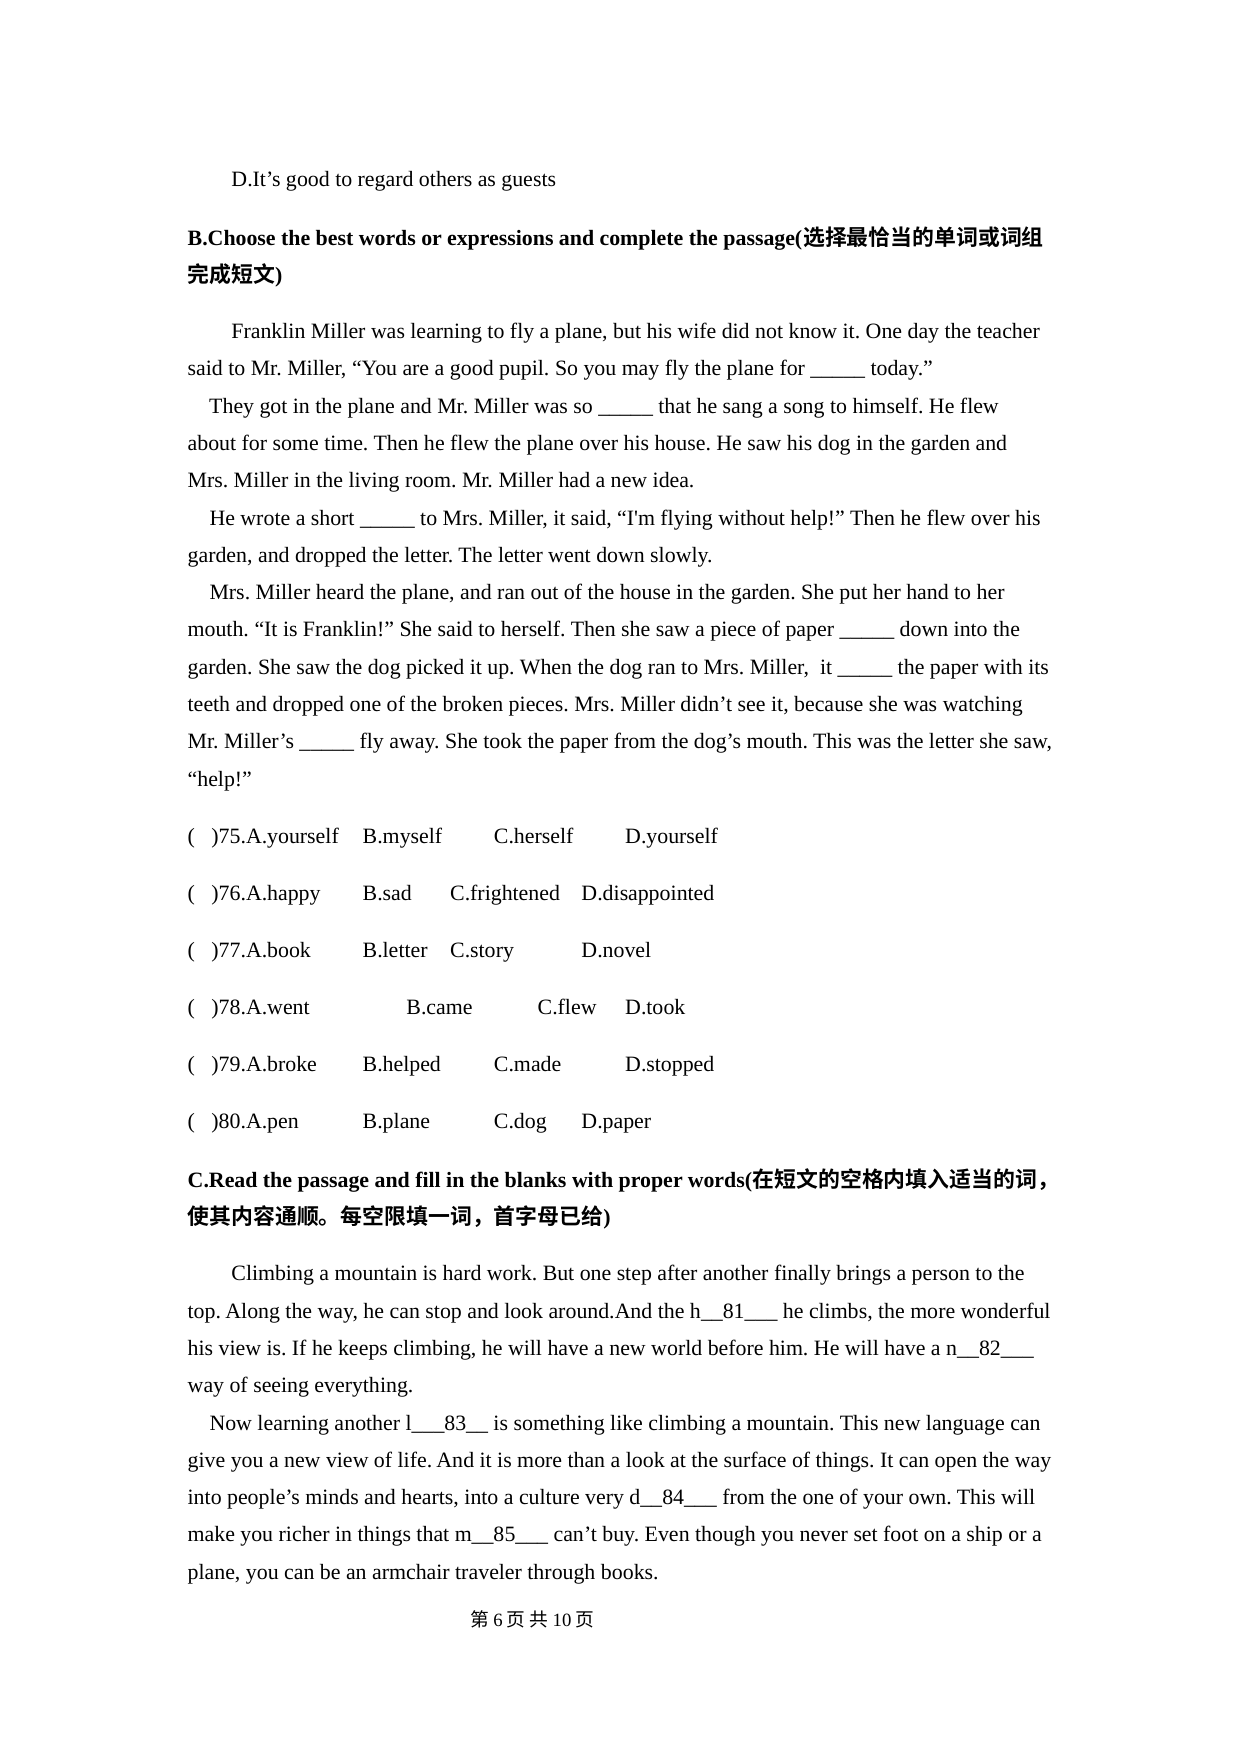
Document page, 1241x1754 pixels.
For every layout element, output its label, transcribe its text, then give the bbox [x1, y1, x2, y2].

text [187, 1257, 1053, 1588]
text ( )75.A.yourself B.myself C.herself D.yourself [187, 819, 1053, 851]
text D.It’s good to regard others as guests [187, 162, 1053, 194]
text C.Read the passage and fill in the blanks with proper words(在短文的空格内填入适当的词，使其内容通顺。每空限填一词，首字母已给) [187, 1161, 1053, 1231]
text ( )77.A.book B.letter C.story D.novel [187, 933, 1053, 966]
text ( )79.A.broke B.helped C.made D.stopped [187, 1047, 1053, 1080]
text B.Choose the best words or expressions and complete the passage(选择最恰当的单词或词组完成短文) [187, 219, 1053, 289]
text ( )80.A.pen B.plane C.dog D.paper [187, 1104, 1053, 1137]
text ( )76.A.happy B.sad C.frightened D.disappointed [187, 876, 1053, 908]
text ( )78.A.went B.came C.flew D.took [187, 990, 1053, 1023]
text Franklin Miller was learning to fly a plane, but his wife did not know it. One day the teacher said to Mr. Miller, “You are a good pupil. So you may fly the plane for _____ today.” They got in the plane and Mr. Miller was so _____ that he sang a song to himself. He flew about for some time. Then he flew the plane over his house. He saw his dog in the garden and Mrs. Miller in the living room. Mr. Miller had a new idea. He wrote a short _____ to Mrs. Miller, it said, “I'm flying without help!” Then he flew over his garden, and dropped the letter. The letter went down slowly. Mrs. Miller heard the plane, and ran out of the house in the garden. She put her hand to her mouth. “It is Franklin!” She said to herself. Then she saw a piece of paper _____ down into the garden. She saw the dog picked it up. When the dog ran to Mrs. Miller, it _____ the paper with its teeth and dropped one of the broken pieces. Mrs. Miller didn’t see it, because she was watching Mr. Miller’s _____ fly away. She took the paper from the dog’s mouth. This was the letter she saw, “help!” [187, 314, 1053, 794]
